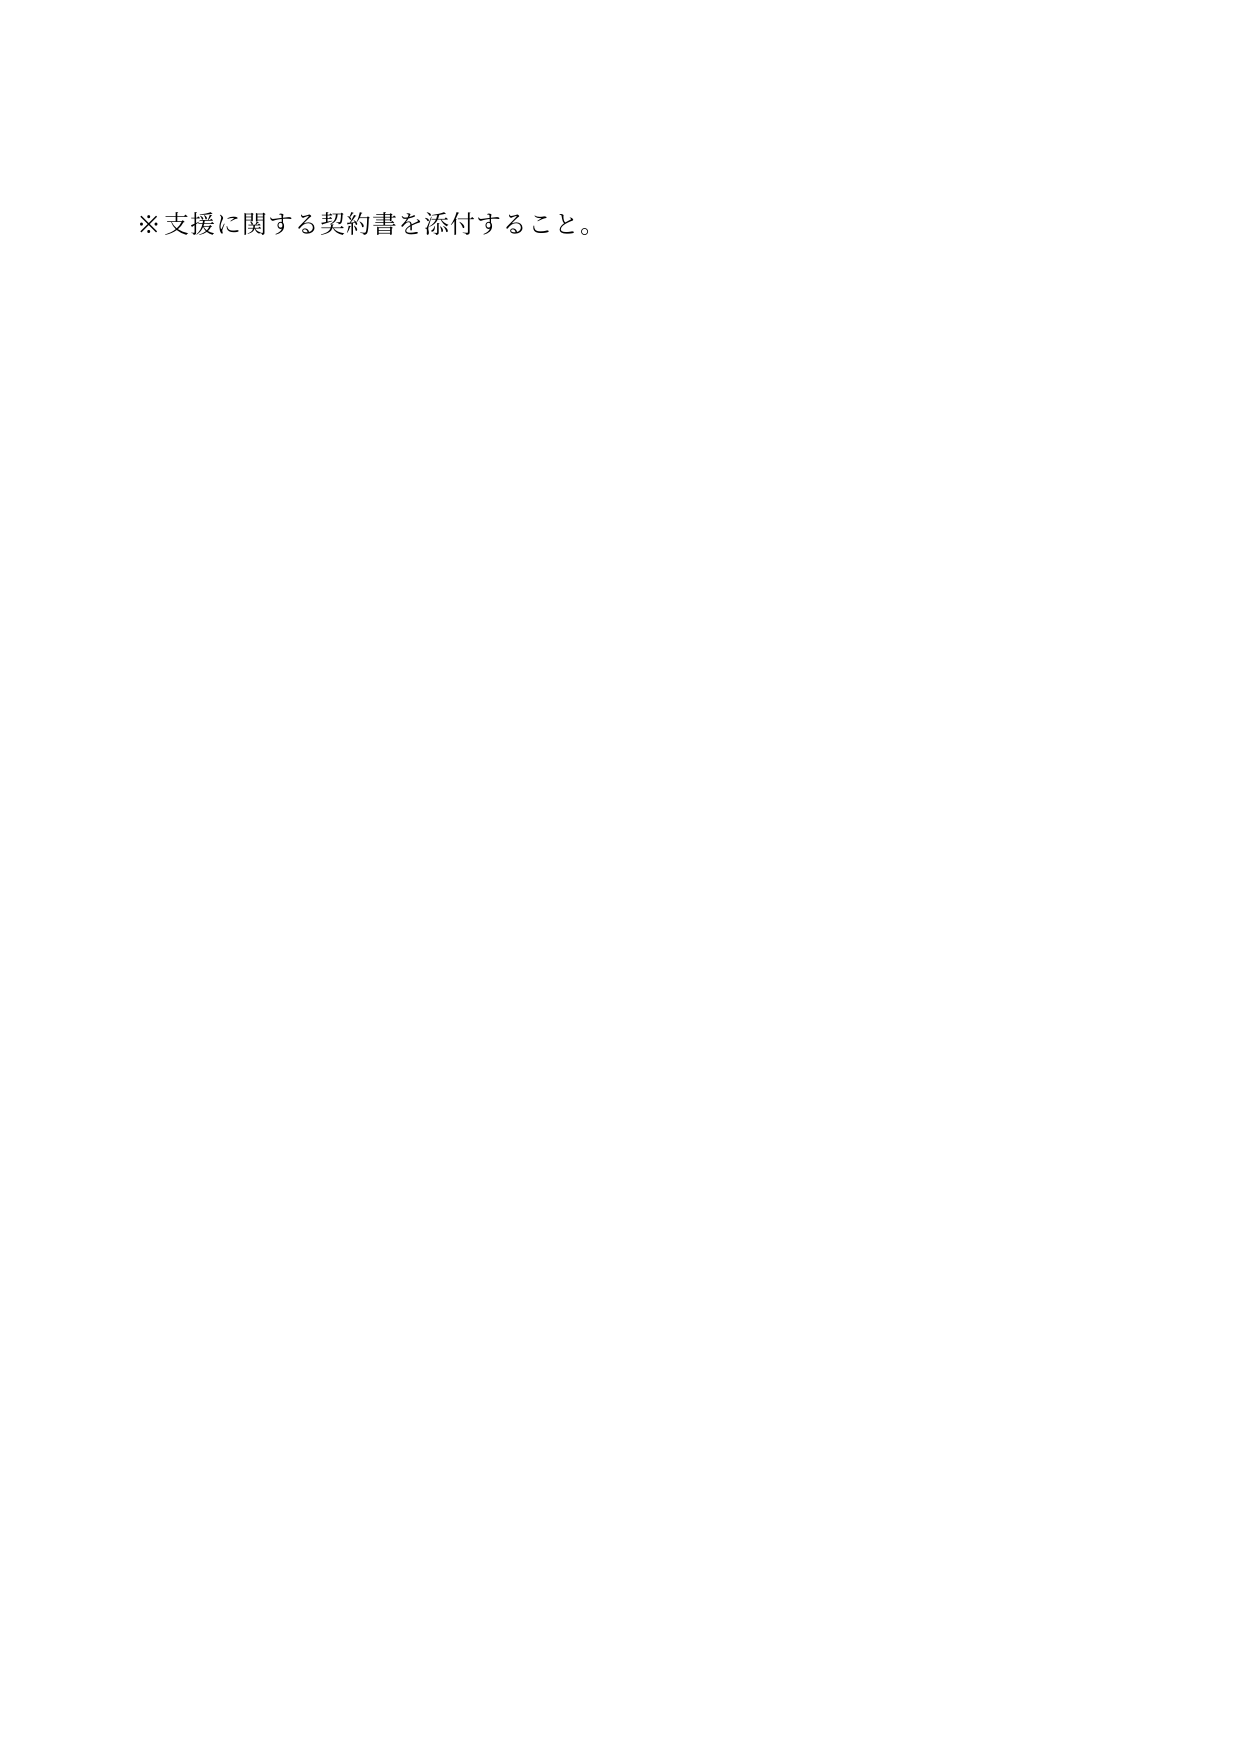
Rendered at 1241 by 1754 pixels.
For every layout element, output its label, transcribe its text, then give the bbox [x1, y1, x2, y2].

text ※支援に関する契約書を添付すること。 [112, 204, 1128, 241]
